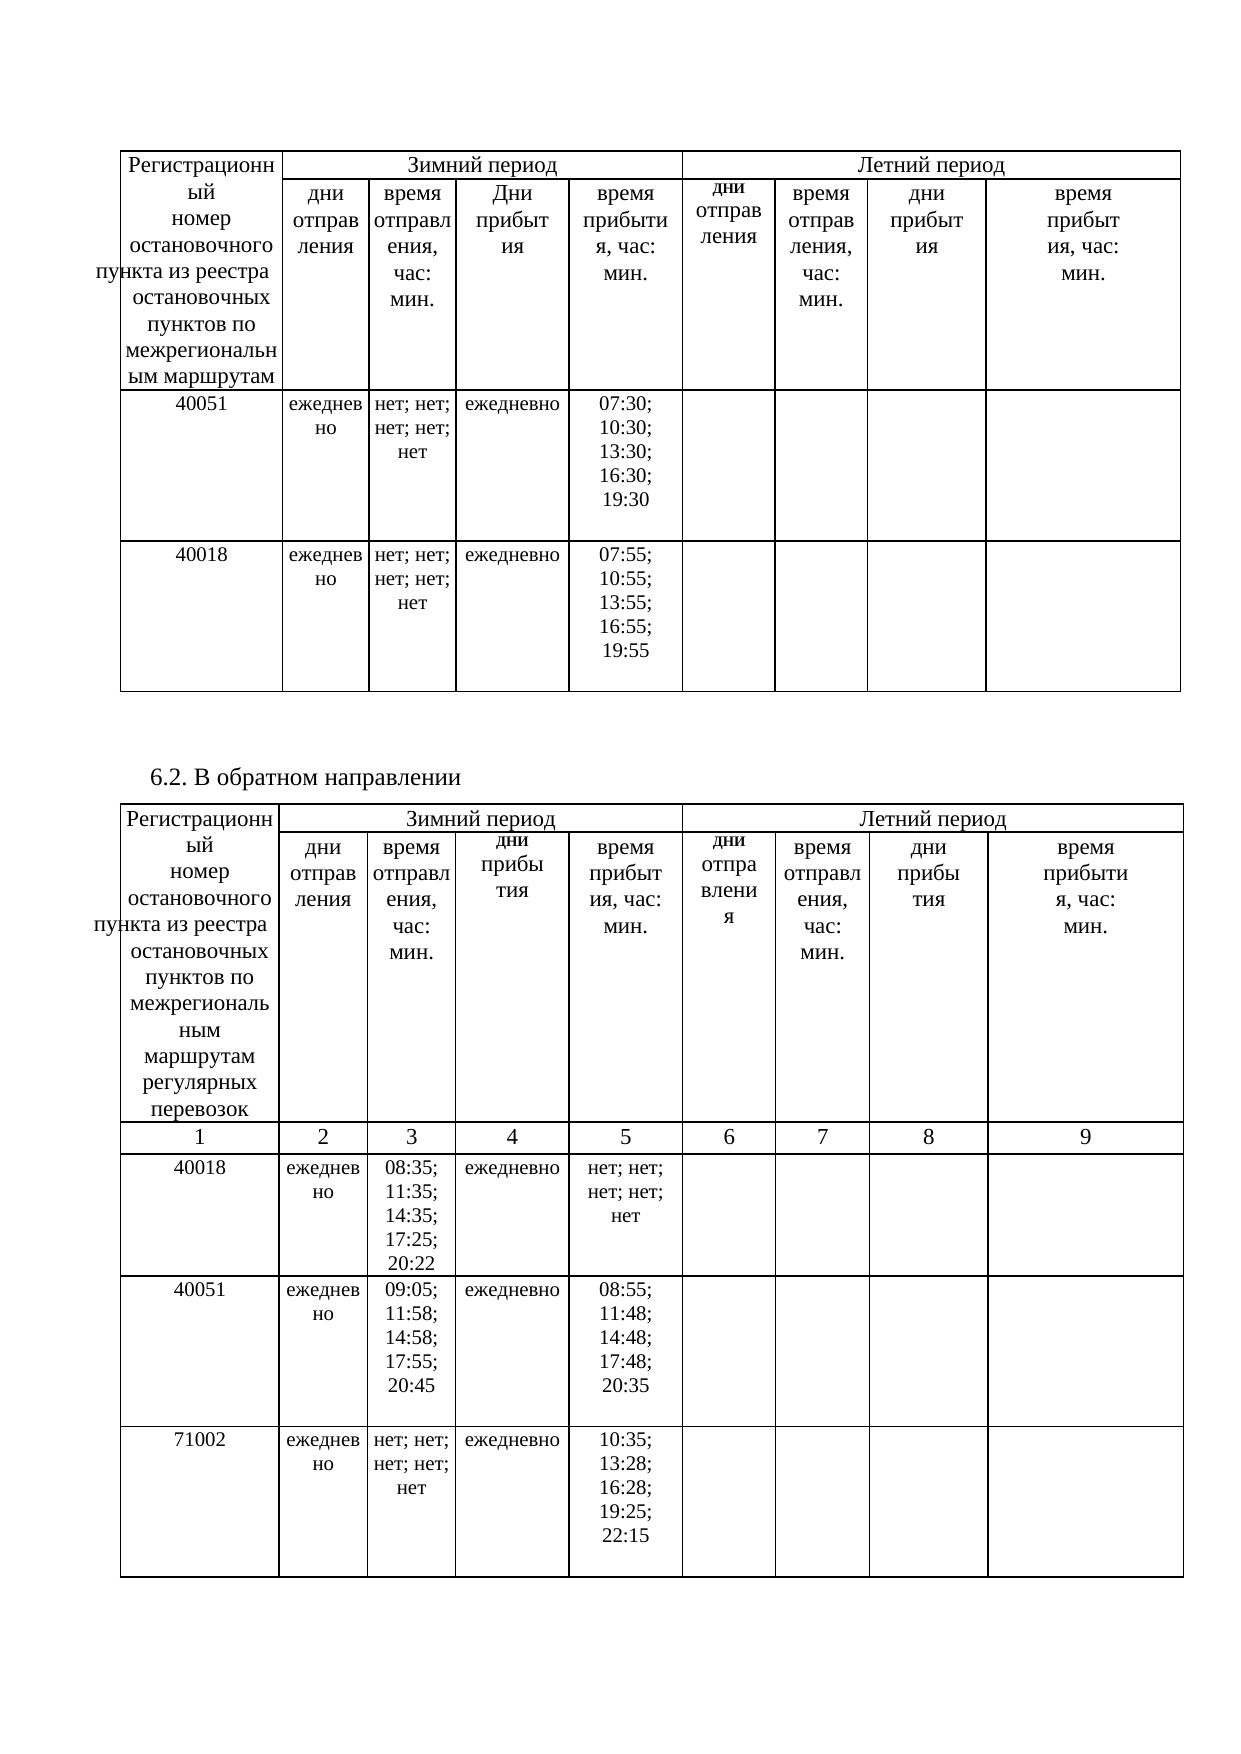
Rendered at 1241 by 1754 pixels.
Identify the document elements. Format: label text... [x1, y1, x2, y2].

table_cell дни отправ ления [280, 833, 367, 1121]
table_cell 40051 [121, 1277, 278, 1426]
table_cell ежедневно [457, 391, 568, 540]
table_cell [870, 1427, 987, 1576]
table_cell 6 [683, 1123, 775, 1153]
table_cell ежедневно [457, 542, 568, 691]
table_cell 9 [989, 1123, 1183, 1153]
table_cell 08:55; 11:48; 14:48; 17:48; 20:35 [570, 1277, 682, 1426]
table_cell ежедневно [456, 1277, 568, 1426]
table_cell ДНИ отправ ления [683, 180, 774, 389]
table_cell ежедневно [283, 542, 368, 691]
table_cell нет; нет; нет; нет; нет [370, 542, 455, 691]
table_cell [776, 1155, 869, 1275]
table_cell время прибыт ия, час: мин. [987, 180, 1180, 389]
table_cell время отправл ения, час: мин. [370, 180, 455, 389]
table_header Зимний период [280, 805, 682, 831]
table_cell дни отправ ления [283, 180, 368, 389]
table_header Летний период [683, 152, 1180, 178]
table_cell ежедневно [456, 1155, 568, 1275]
table_cell 5 [570, 1123, 682, 1153]
table_cell ДНИ прибы тия [456, 833, 568, 1121]
table_cell [776, 1427, 869, 1576]
table_cell время отправл ения, час: мин. [368, 833, 455, 1121]
table_cell [987, 391, 1180, 540]
table_cell [868, 542, 985, 691]
table_cell дни прибы тия [870, 833, 987, 1121]
table_cell нет; нет; нет; нет; нет [570, 1155, 682, 1275]
table_cell нет; нет; нет; нет; нет [368, 1427, 455, 1576]
table_cell 1 [121, 1123, 278, 1153]
table_cell время отправ ления, час: мин. [776, 180, 867, 389]
table_cell время прибыти я, час: мин. [570, 180, 682, 389]
table_cell [989, 1427, 1183, 1576]
table_cell 10:35; 13:28; 16:28; 19:25; 22:15 [570, 1427, 682, 1576]
table_cell [989, 1155, 1183, 1275]
table_cell [870, 1155, 987, 1275]
table_cell 40051 [121, 391, 282, 540]
text 6.2. В обратном направлении [150, 762, 1090, 791]
table_cell время прибыти я, час: мин. [989, 833, 1183, 1121]
table_cell время отправл ения, час: мин. [776, 833, 869, 1121]
table_cell ДНИ отпра влени я [683, 833, 775, 1121]
table_cell дни прибыт ия [868, 180, 985, 389]
table_cell нет; нет; нет; нет; нет [370, 391, 455, 540]
table_cell [683, 1427, 775, 1576]
table_cell время прибыт ия, час: мин. [570, 833, 682, 1121]
table_cell Дни прибыт ия [457, 180, 568, 389]
table_cell ежедневно [456, 1427, 568, 1576]
table_cell 7 [776, 1123, 869, 1153]
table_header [121, 152, 282, 389]
table_cell [776, 391, 867, 540]
table_header Зимний период [283, 152, 682, 178]
table_cell [683, 1277, 775, 1426]
table_cell 4 [456, 1123, 568, 1153]
table_cell [683, 542, 774, 691]
table_header Регистрационный номер остановочного пункта из реестра остановочных пунктов по межрегиональным маршрутам регулярных перевозок [121, 805, 278, 1121]
table_cell 2 [280, 1123, 367, 1153]
table_cell 08:35; 11:35; 14:35; 17:25; 20:22 [368, 1155, 455, 1275]
table_cell 3 [368, 1123, 455, 1153]
table_cell ежедневно [283, 391, 368, 540]
table_cell 40018 [121, 1155, 278, 1275]
table_cell 07:55; 10:55; 13:55; 16:55; 19:55 [570, 542, 682, 691]
table_cell ежедневно [280, 1427, 367, 1576]
table_cell [776, 542, 867, 691]
table_cell [868, 391, 985, 540]
table_cell 40018 [121, 542, 282, 691]
table_cell [683, 391, 774, 540]
table_cell 07:30; 10:30; 13:30; 16:30; 19:30 [570, 391, 682, 540]
table_cell [870, 1277, 987, 1426]
table_cell 71002 [121, 1427, 278, 1576]
table_cell 8 [870, 1123, 987, 1153]
table_cell [987, 542, 1180, 691]
table_cell [989, 1277, 1183, 1426]
table_cell 09:05; 11:58; 14:58; 17:55; 20:45 [368, 1277, 455, 1426]
table_cell ежедневно [280, 1277, 367, 1426]
table_cell ежедневно [280, 1155, 367, 1275]
table_cell [683, 1155, 775, 1275]
table_header Летний период [683, 805, 1183, 831]
table_cell [776, 1277, 869, 1426]
